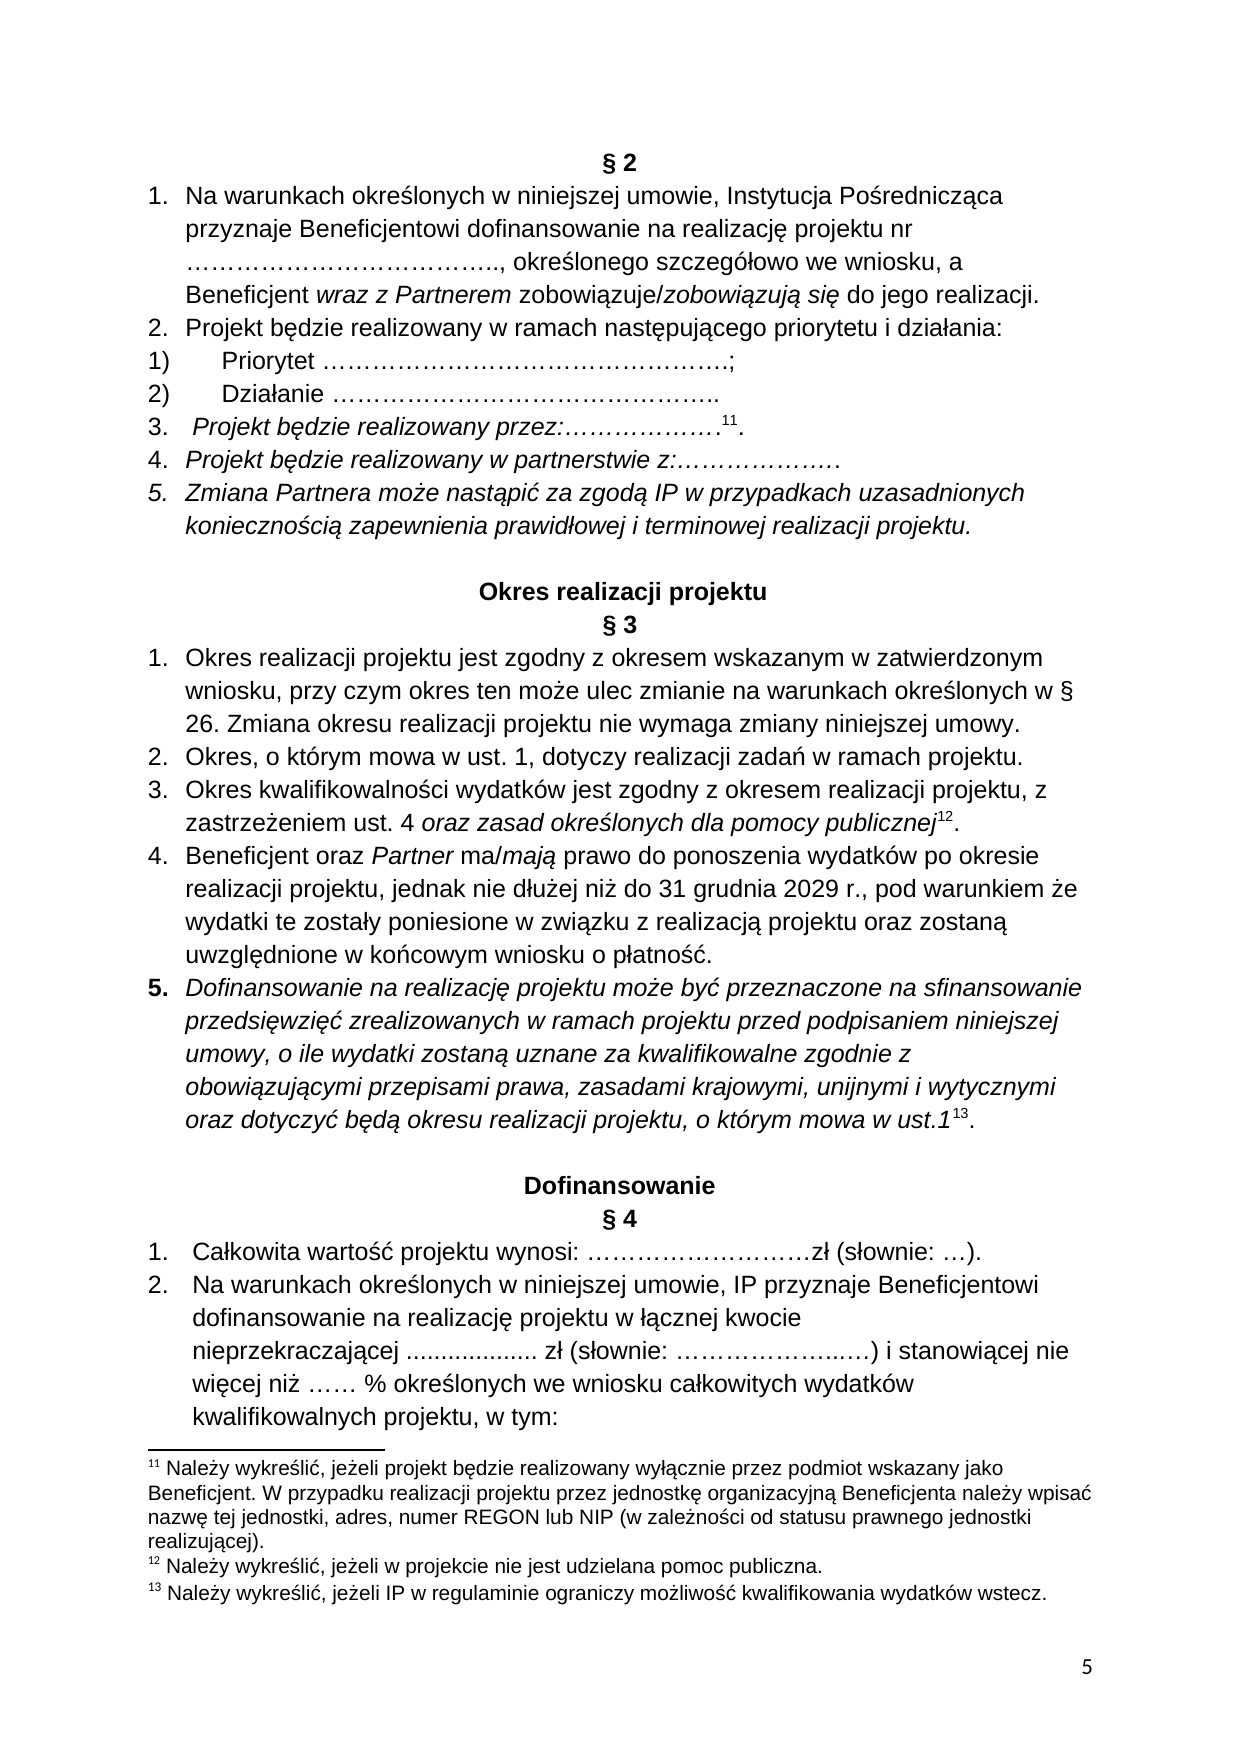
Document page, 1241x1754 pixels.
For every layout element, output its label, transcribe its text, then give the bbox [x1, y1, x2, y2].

text Dofinansowanie [148, 1171, 1091, 1200]
list Priorytet ………………………………………….; [148, 346, 1093, 374]
text § 4 [148, 1204, 1091, 1233]
list Zmiana Partnera może nastąpić za zgodą IP w przypadkach uzasadnionych koniecznością zapewnienia prawidłowej i terminowej realizacji projektu. [148, 478, 1091, 539]
list Projekt będzie realizowany przez:……………….. [148, 412, 1091, 441]
list Dofinansowanie na realizację projektu może być przeznaczone na sfinansowanie przedsięwzięć zrealizowanych w ramach projektu przed podpisaniem niniejszej umowy, o ile wydatki zostaną uznane za kwalifikowalne zgodnie z obowiązującymi przepisami prawa, zasadami krajowymi, unijnymi i wytycznymi oraz dotyczyć będą okresu realizacji projektu, o którym mowa w ust.1. [148, 973, 1091, 1134]
text § 3 [148, 610, 1091, 639]
list Projekt będzie realizowany w ramach następującego priorytetu i działania: [148, 313, 1091, 341]
text § 2 [148, 148, 1091, 176]
list Na warunkach określonych w niniejszej umowie, Instytucja Pośrednicząca przyznaje Beneficjentowi dofinansowanie na realizację projektu nr ……………………………….., określonego szczegółowo we wniosku, a Beneficjent wraz z Partnerem zobowiązuje/zobowiązują się do jego realizacji. [148, 181, 1091, 308]
text Okres realizacji projektu [154, 577, 1091, 606]
list Okres realizacji projektu jest zgodny z okresem wskazanym w zatwierdzonym wniosku, przy czym okres ten może ulec zmianie na warunkach określonych w § 26. Zmiana okresu realizacji projektu nie wymaga zmiany niniejszej umowy. [148, 643, 1091, 738]
list Działanie ……………………………………….. [148, 379, 1093, 407]
list Beneficjent oraz Partner ma/mają prawo do ponoszenia wydatków po okresie realizacji projektu, jednak nie dłużej niż do 31 grudnia 2029 r., pod warunkiem że wydatki te zostały poniesione w związku z realizacją projektu oraz zostaną uwzględnione w końcowym wniosku o płatność. [148, 841, 1091, 969]
list Całkowita wartość projektu wynosi: ………………………zł (słownie: …). [148, 1237, 1091, 1266]
list Okres, o którym mowa w ust. 1, dotyczy realizacji zadań w ramach projektu. [148, 742, 1091, 771]
list Okres kwalifikowalności wydatków jest zgodny z okresem realizacji projektu, z zastrzeżeniem ust. 4 oraz zasad określonych dla pomocy publicznej. [148, 775, 1091, 837]
list Na warunkach określonych w niniejszej umowie, IP przyznaje Beneficjentowi dofinansowanie na realizację projektu w łącznej kwocie nieprzekraczającej ................... zł (słownie: ………………...…) i stanowiącej nie więcej niż …… % określonych we wniosku całkowitych wydatków kwalifikowalnych projektu, w tym: [148, 1270, 1091, 1431]
list Projekt będzie realizowany w partnerstwie z:……………….. [148, 445, 1091, 473]
